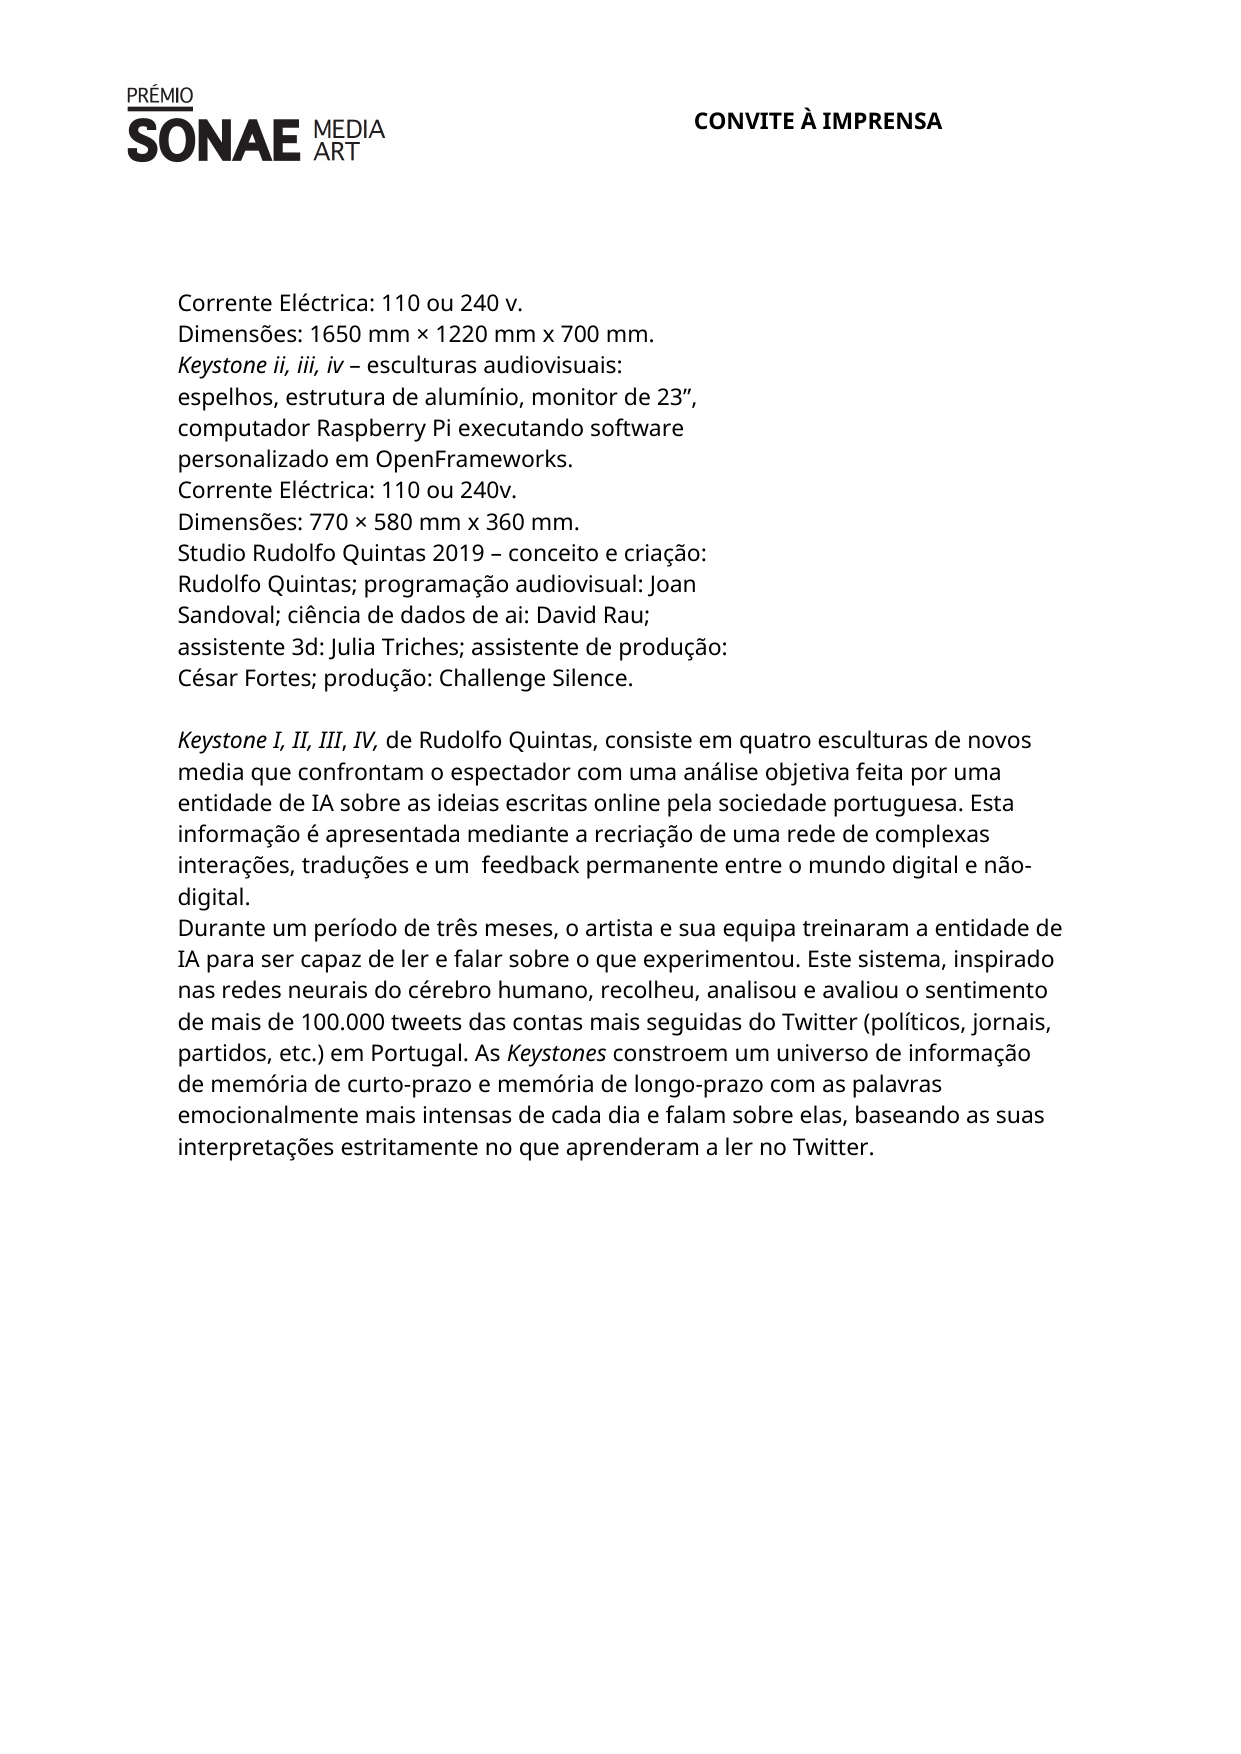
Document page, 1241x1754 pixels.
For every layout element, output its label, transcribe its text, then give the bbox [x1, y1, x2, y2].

text Rudolfo Quintas; programação audiovisual: Joan [177, 568, 1063, 599]
text assistente 3d: Julia Triches; assistente de produção: [177, 631, 1063, 662]
text César Fortes; produção: Challenge Silence. [177, 662, 1063, 693]
text Dimensões: 1650 mm × 1220 mm x 700 mm. [177, 318, 1063, 349]
text espelhos, estrutura de alumínio, monitor de 23”, [177, 381, 1063, 412]
text computador Raspberry Pi executando software [177, 412, 1063, 443]
text Dimensões: 770 × 580 mm x 360 mm. [177, 506, 1063, 537]
text Corrente Eléctrica: 110 ou 240 v. [177, 287, 1063, 318]
text Keystone I, II, III, IV, de Rudolfo Quintas, consiste em quatro esculturas de novos media que confrontam o espectador com uma análise objetiva feita por uma entidade de IA sobre as ideias escritas online pela sociedade portuguesa. Esta informação é apresentada mediante a recriação de uma rede de complexas interações, traduções e um feedback permanente entre o mundo digital e não-digital. [177, 724, 1063, 912]
text Studio Rudolfo Quintas 2019 – conceito e criação: [177, 537, 1063, 568]
text Sandoval; ciência de dados de ai: David Rau; [177, 599, 1063, 631]
text personalizado em OpenFrameworks. [177, 443, 1063, 474]
text Corrente Eléctrica: 110 ou 240v. [177, 474, 1063, 506]
text Durante um período de três meses, o artista e sua equipa treinaram a entidade de IA para ser capaz de ler e falar sobre o que experimentou. Este sistema, inspirado nas redes neurais do cérebro humano, recolheu, analisou e avaliou o sentimento de mais de 100.000 tweets das contas mais seguidas do Twitter (políticos, jornais, partidos, etc.) em Portugal. As Keystones constroem um universo de informação de memória de curto-prazo e memória de longo-prazo com as palavras emocionalmente mais intensas de cada dia e falam sobre elas, baseando as suas interpretações estritamente no que aprenderam a ler no Twitter. [177, 912, 1063, 1162]
text Keystone ii, iii, iv – esculturas audiovisuais: [177, 349, 1063, 381]
